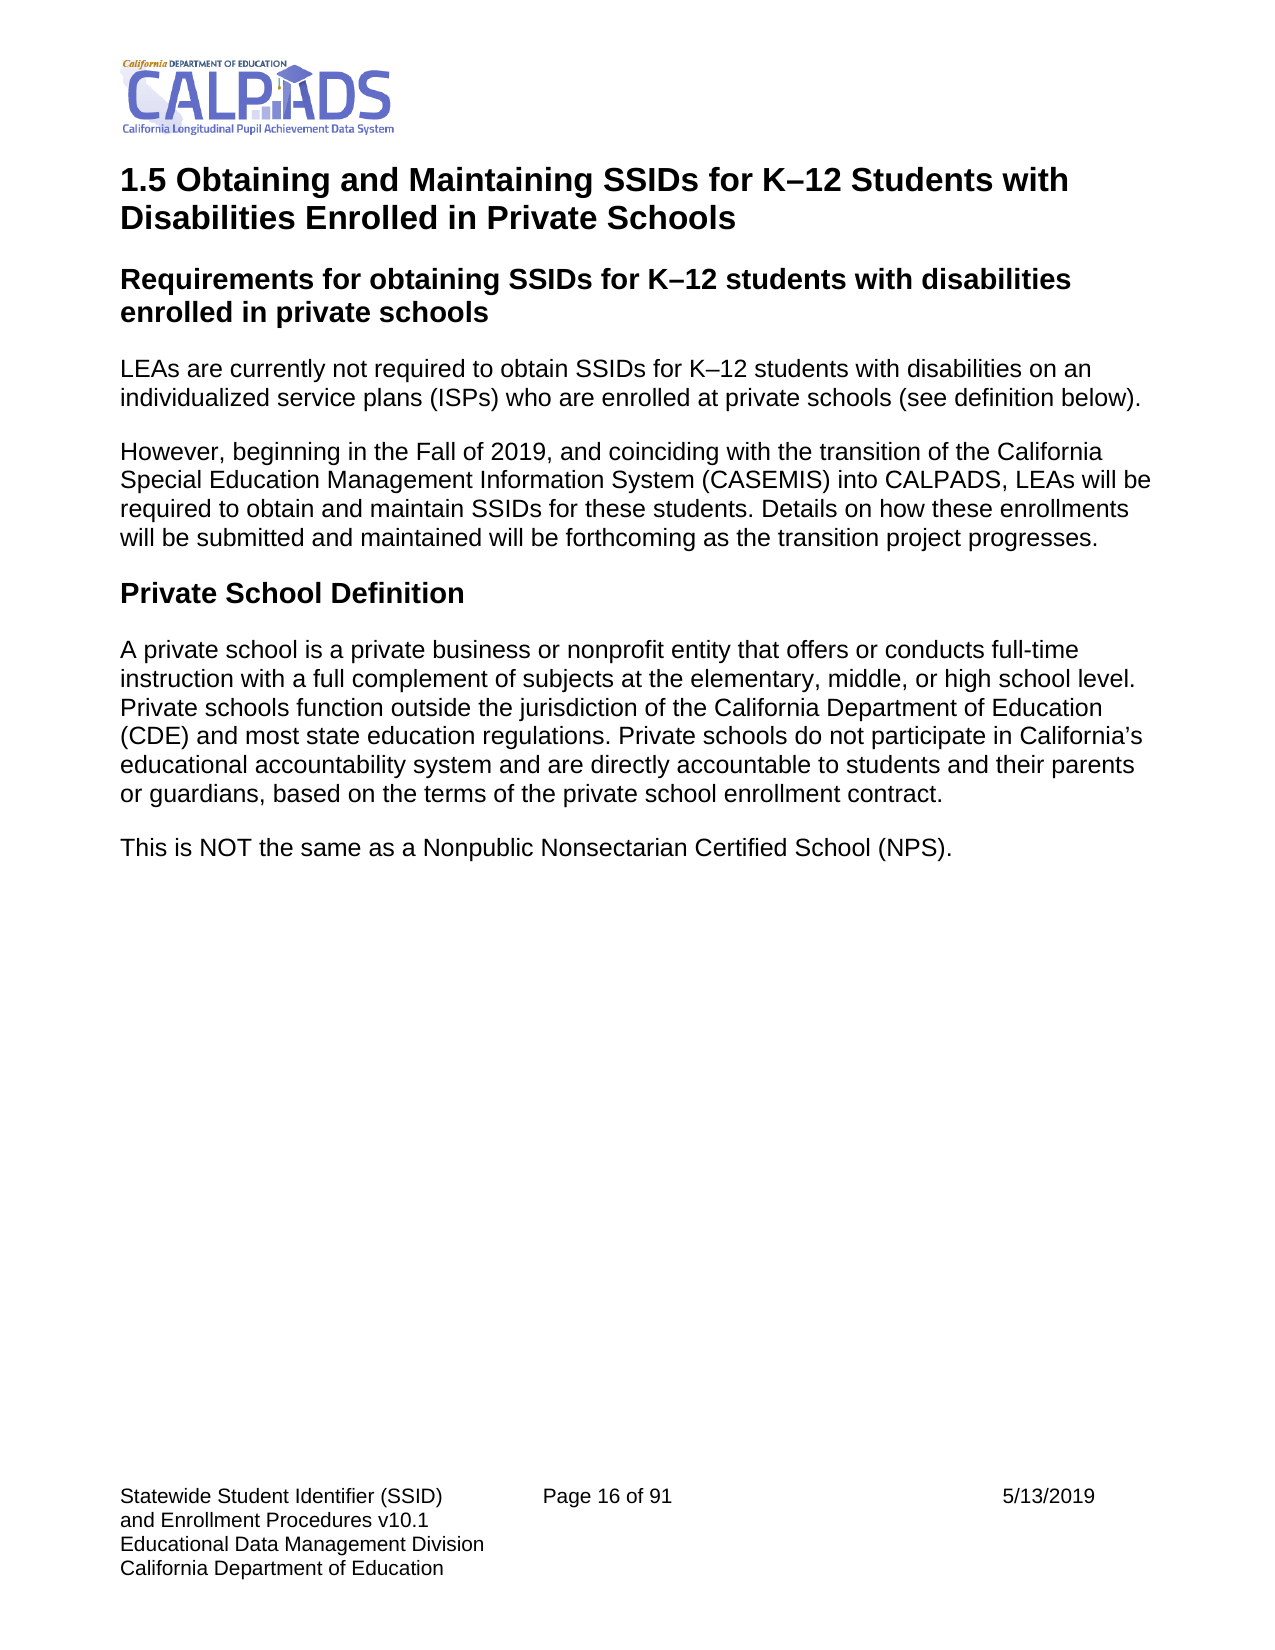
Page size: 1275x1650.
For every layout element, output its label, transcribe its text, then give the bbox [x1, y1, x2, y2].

text However, beginning in the Fall of 2019, and coinciding with the transition of the California Special Education Management Information System (CASEMIS) into CALPADS, LEAs will be required to obtain and maintain SSIDs for these students. Details on how these enrollments will be submitted and maintained will be forthcoming as the transition project progresses. [120, 436, 1155, 551]
subtitle 1.5 Obtaining and Maintaining SSIDs for K–12 Students with Disabilities Enrolled in Private Schools [120, 160, 1155, 237]
text A private school is a private business or nonprofit entity that offers or conducts full-time instruction with a full complement of subjects at the elementary, middle, or high school level. Private schools function outside the jurisdiction of the California Department of Education (CDE) and most state education regulations. Private schools do not participate in California’s educational accountability system and are directly accountable to students and their parents or guardians, based on the terms of the private school enrollment contract. [120, 635, 1155, 807]
subtitle Private School Definition [120, 576, 1155, 610]
subtitle Requirements for obtaining SSIDs for K–12 students with disabilities enrolled in private schools [120, 262, 1155, 329]
text This is NOT the same as a Nonpublic Nonsectarian Certified School (NPS). [120, 832, 1155, 861]
text LEAs are currently not required to obtain SSIDs for K–12 students with disabilities on an individualized service plans (ISPs) who are enrolled at private schools (see definition below). [120, 354, 1155, 411]
picture [120, 60, 404, 135]
